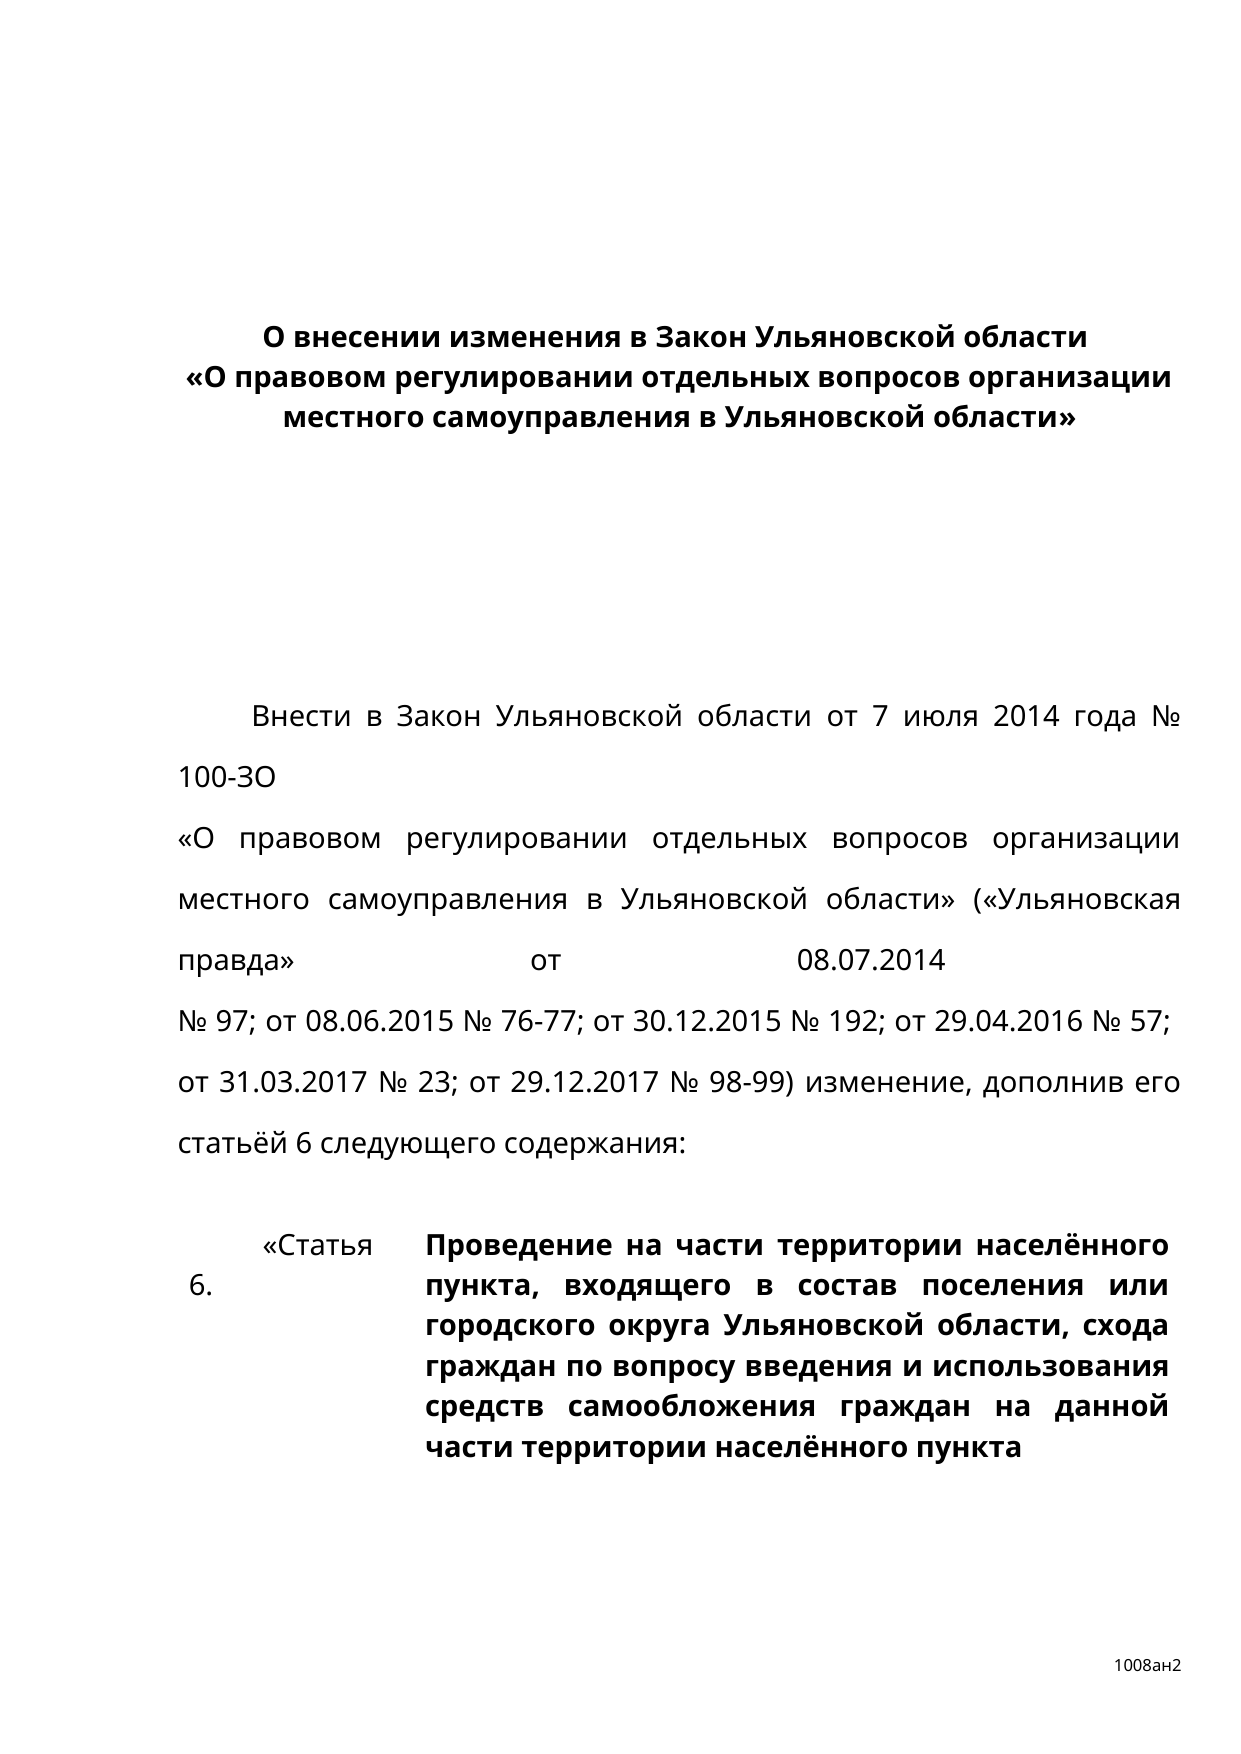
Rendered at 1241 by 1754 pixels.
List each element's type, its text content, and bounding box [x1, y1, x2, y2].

text Внести в Закон Ульяновской области от 7 июля 2014 года № 100-ЗО «О правовом регулировании отдельных вопросов организации местного самоуправления в Ульяновской области» («Ульяновская правда» от 08.07.2014 № 97; от 08.06.2015 № 76-77; от 30.12.2015 № 192; от 29.04.2016 № 57; от 31.03.2017 № 23; от 29.12.2017 № 98-99) изменение, дополнив его статьёй 6 следующего содержания: [177, 695, 1181, 1162]
text местного самоуправления в Ульяновской области» [177, 396, 1181, 436]
table_header Проведение на части территории населённого пункта, входящего в состав поселения или городского округа Ульяновской области, схода граждан по вопросу введения и использования средств самообложения граждан на данной части территории населённого пункта [414, 1224, 1181, 1466]
text О внесении изменения в Закон Ульяновской области «О правовом регулировании отдельных вопросов организации [177, 317, 1181, 396]
table_header «Статья 6. [177, 1224, 413, 1466]
